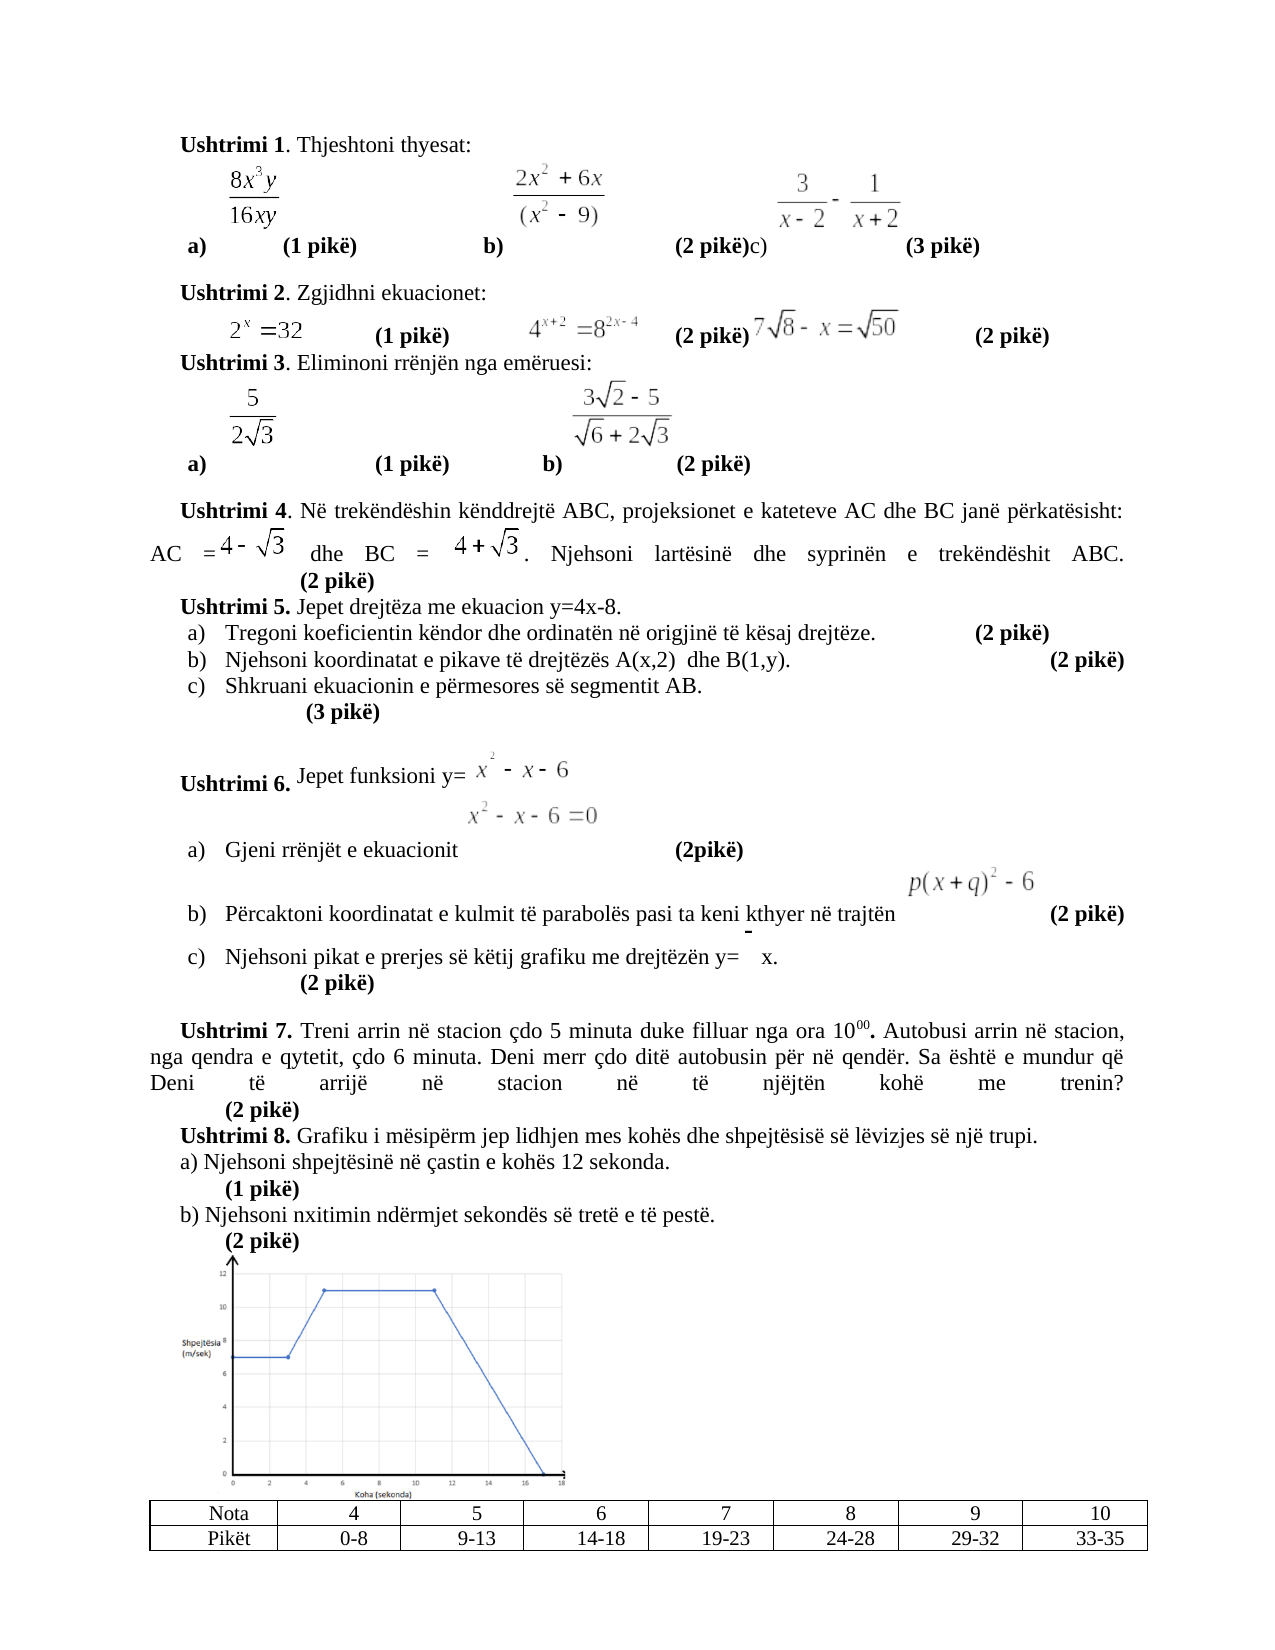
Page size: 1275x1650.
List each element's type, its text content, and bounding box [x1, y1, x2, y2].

table_cell 24-28 [774, 1526, 898, 1550]
list (1 pikë) b) (2 pikë)c) (3 pikë) [187, 158, 1125, 258]
text b) Njehsoni nxitimin ndërmjet sekondës së tretë e të pestë. (2 pikë) [150, 1201, 1125, 1254]
list Tregoni koeficientin këndor dhe ordinatën në origjinë të kësaj drejtëze. (2 pikë) [187, 619, 1125, 646]
list Gjeni rrënjët e ekuacionit (2pikë) [187, 796, 1125, 862]
text Ushtrimi 2. Zgjidhni ekuacionet: [150, 279, 1125, 306]
table_header 9 [899, 1501, 1022, 1525]
table_header 8 [774, 1501, 898, 1525]
text (1 pikë) (2 pikë) (2 pikë) [150, 306, 1125, 349]
text Ushtrimi 6. Jepet funksioni y= [150, 746, 1125, 796]
list Njehsoni pikat e prerjes së këtij grafiku me drejtëzën y=x. (2 pikë) [187, 926, 1125, 996]
text Ushtrimi 4. Në trekëndëshin kënddrejtë ABC, projeksionet e kateteve AC dhe BC janë përkatësisht: AC = dhe BC = . Njehsoni lartësinë dhe syprinën e trekëndëshit ABC. (2 pikë) [150, 497, 1125, 593]
list Shkruani ekuacionin e përmesores së segmentit AB. (3 pikë) [187, 672, 1125, 725]
list Njehsoni koordinatat e pikave të drejtëzës A(x,2) dhe B(1,y). (2 pikë) [187, 646, 1125, 672]
table_cell 14-18 [524, 1526, 648, 1550]
table_cell 33-35 [1023, 1526, 1147, 1550]
text Ushtrimi 7. Treni arrin në stacion çdo 5 minuta duke filluar nga ora 1000. Autobusi arrin në stacion, nga qendra e qytetit, çdo 6 minuta. Deni merr çdo ditë autobusin për në qendër. Sa është e mundur që Deni të arrijë në stacion në të njëjtën kohë me trenin? (2 pikë) [150, 1017, 1125, 1122]
picture [180, 1253, 566, 1500]
text Ushtrimi 3. Eliminoni rrënjën nga emëruesi: [150, 349, 1125, 375]
table_cell Pikët [151, 1526, 277, 1550]
text Ushtrimi 5. Jepet drejtëza me ekuacion y=4x-8. [150, 593, 1125, 619]
table_header 4 [278, 1501, 400, 1525]
table_cell 9-13 [401, 1526, 523, 1550]
table_header 7 [649, 1501, 773, 1525]
table_cell 19-23 [649, 1526, 773, 1550]
list (1 pikë) b) (2 pikë) [187, 375, 1125, 476]
table_cell 29-32 [899, 1526, 1022, 1550]
table_header Nota [151, 1501, 277, 1525]
table_header 10 [1023, 1501, 1147, 1525]
table_header 6 [524, 1501, 648, 1525]
table_header 5 [401, 1501, 523, 1525]
text a) Njehsoni shpejtësinë në çastin e kohës 12 sekonda. (1 pikë) [150, 1148, 1125, 1201]
text Ushtrimi 1. Thjeshtoni thyesat: [150, 131, 1125, 158]
list Përcaktoni koordinatat e kulmit të parabolës pasi ta keni kthyer në trajtën (2 pikë) [187, 862, 1125, 926]
table_cell 0-8 [278, 1526, 400, 1550]
text Ushtrimi 8. Grafiku i mësipërm jep lidhjen mes kohës dhe shpejtësisë së lëvizjes së një trupi. [150, 1122, 1125, 1148]
